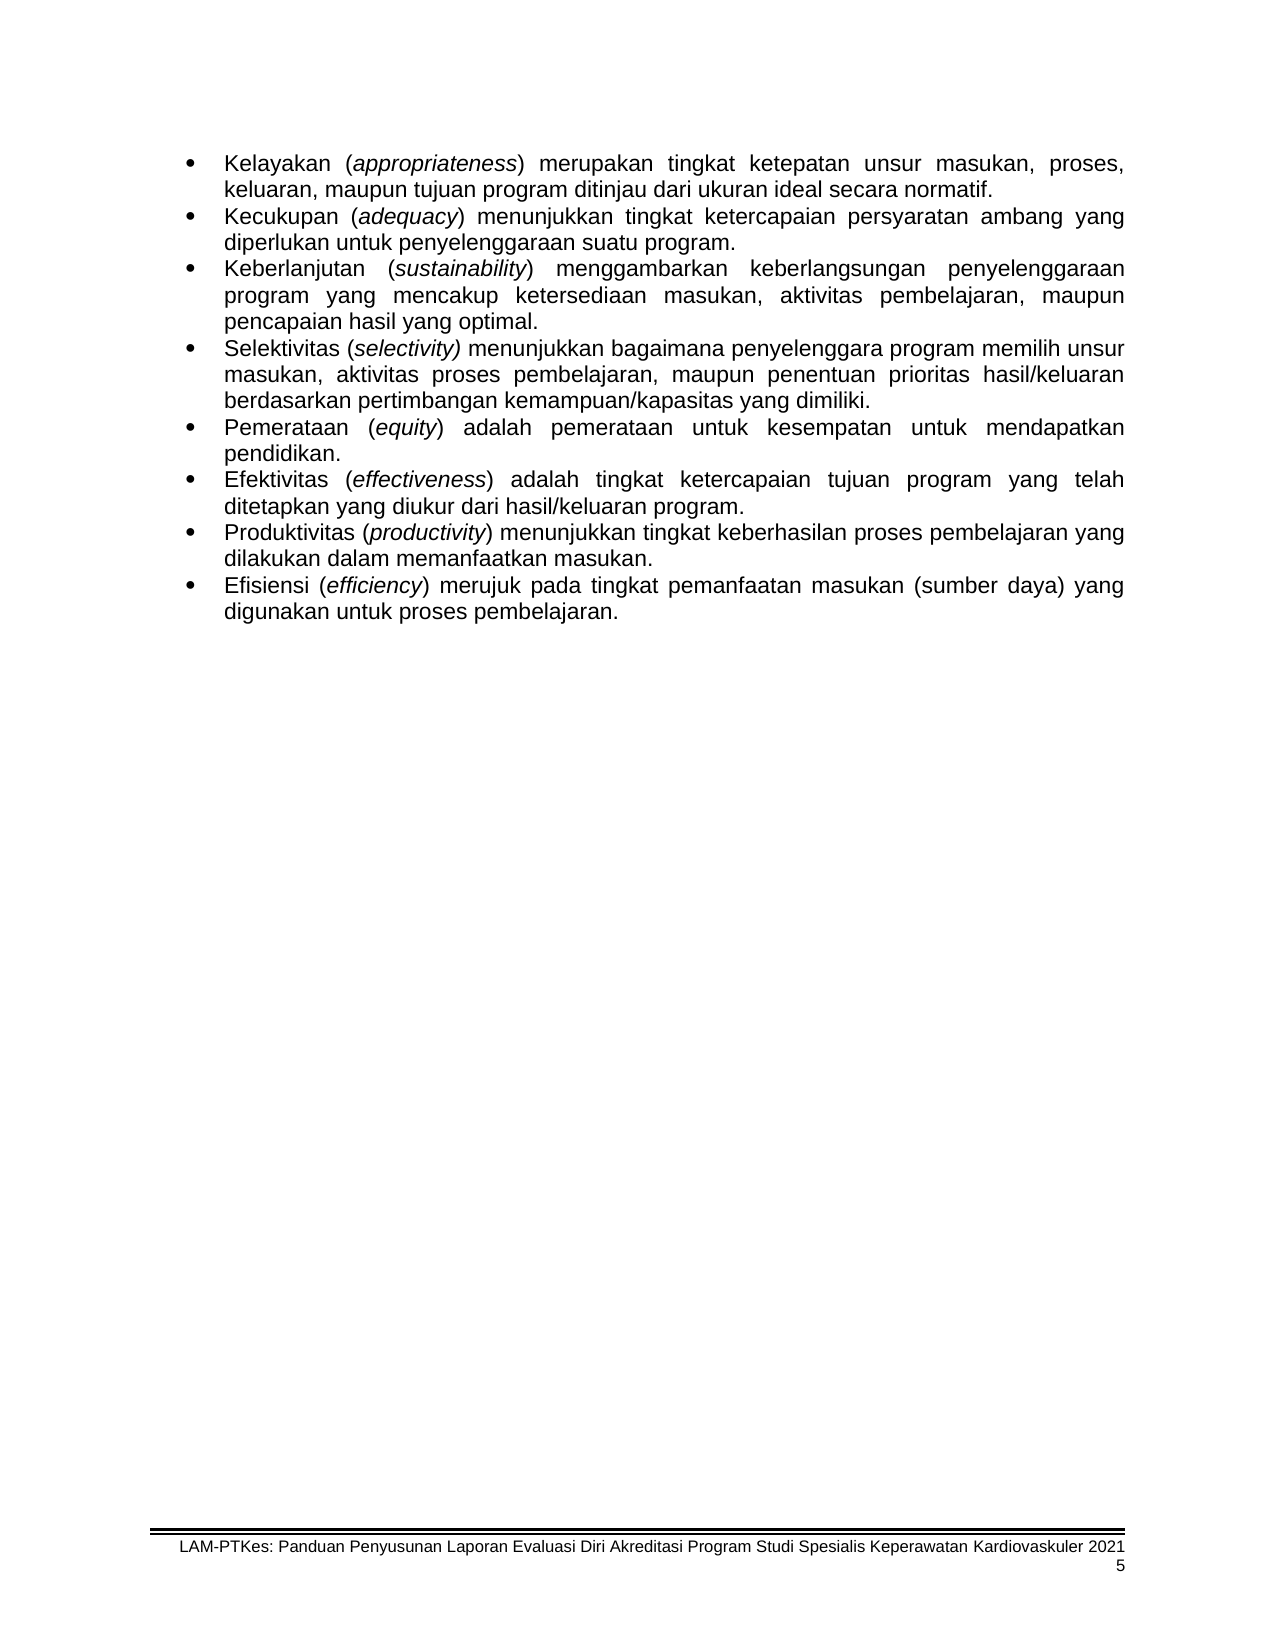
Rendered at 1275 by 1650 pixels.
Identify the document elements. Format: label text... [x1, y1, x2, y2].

list Efektivitas (effectiveness) adalah tingkat ketercapaian tujuan program yang telah ditetapkan yang diukur dari hasil/keluaran program. [186, 466, 1125, 519]
list Kecukupan (adequacy) menunjukkan tingkat ketercapaian persyaratan ambang yang diperlukan untuk penyelenggaraan suatu program. [186, 203, 1125, 255]
list Selektivitas (selectivity) menunjukkan bagaimana penyelenggara program memilih unsur masukan, aktivitas proses pembelajaran, maupun penentuan prioritas hasil/keluaran berdasarkan pertimbangan kemampuan/kapasitas yang dimiliki. [186, 334, 1125, 413]
list Efisiensi (efficiency) merujuk pada tingkat pemanfaatan masukan (sumber daya) yang digunakan untuk proses pembelajaran. [186, 572, 1125, 624]
list Kelayakan (appropriateness) merupakan tingkat ketepatan unsur masukan, proses, keluaran, maupun tujuan program ditinjau dari ukuran ideal secara normatif. [186, 150, 1125, 203]
list Pemerataan (equity) adalah pemerataan untuk kesempatan untuk mendapatkan pendidikan. [186, 413, 1125, 466]
list Keberlanjutan (sustainability) menggambarkan keberlangsungan penyelenggaraan program yang mencakup ketersediaan masukan, aktivitas pembelajaran, maupun pencapaian hasil yang optimal. [186, 255, 1125, 334]
list Produktivitas (productivity) menunjukkan tingkat keberhasilan proses pembelajaran yang dilakukan dalam memanfaatkan masukan. [186, 519, 1125, 572]
